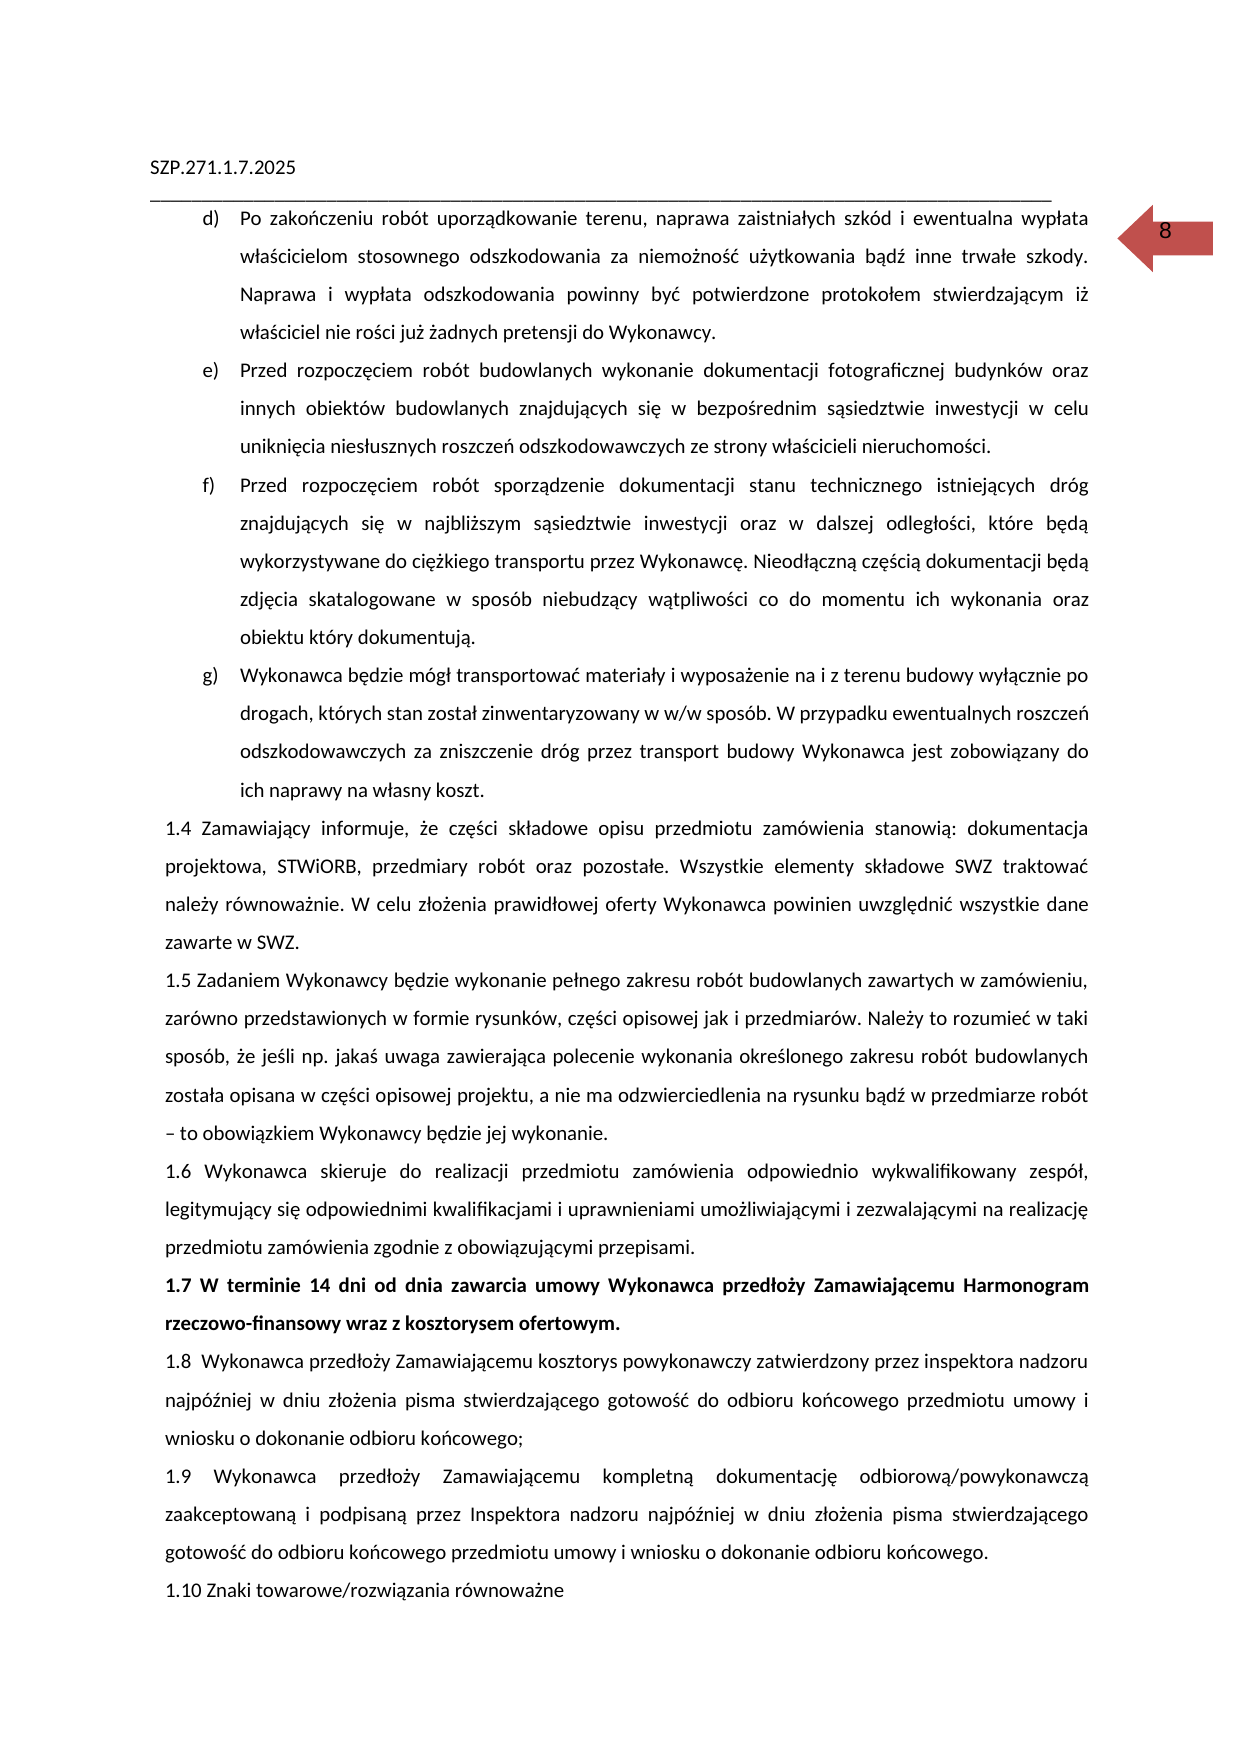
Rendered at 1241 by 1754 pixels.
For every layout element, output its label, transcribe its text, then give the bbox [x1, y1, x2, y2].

text 1.4 Zamawiający informuje, że części składowe opisu przedmiotu zamówienia stanowią: dokumentacja projektowa, STWiORB, przedmiary robót oraz pozostałe. Wszystkie elementy składowe SWZ traktować należy równoważnie. W celu złożenia prawidłowej oferty Wykonawca powinien uwzględnić wszystkie dane zawarte w SWZ. [165, 815, 1090, 955]
list Wykonawca będzie mógł transportować materiały i wyposażenie na i z terenu budowy wyłącznie po drogach, których stan został zinwentaryzowany w w/w sposób. W przypadku ewentualnych roszczeń odszkodowawczych za zniszczenie dróg przez transport budowy Wykonawca jest zobowiązany do ich naprawy na własny koszt. [202, 662, 1090, 802]
text 1.5 Zadaniem Wykonawcy będzie wykonanie pełnego zakresu robót budowlanych zawartych w zamówieniu, zarówno przedstawionych w formie rysunków, części opisowej jak i przedmiarów. Należy to rozumieć w taki sposób, że jeśli np. jakaś uwaga zawierająca polecenie wykonania określonego zakresu robót budowlanych została opisana w części opisowej projektu, a nie ma odzwierciedlenia na rysunku bądź w przedmiarze robót – to obowiązkiem Wykonawcy będzie jej wykonanie. [165, 967, 1090, 1145]
text 1.10 Znaki towarowe/rozwiązania równoważne [165, 1577, 1090, 1603]
list Przed rozpoczęciem robót budowlanych wykonanie dokumentacji fotograficznej budynków oraz innych obiektów budowlanych znajdujących się w bezpośrednim sąsiedztwie inwestycji w celu uniknięcia niesłusznych roszczeń odszkodowawczych ze strony właścicieli nieruchomości. [202, 357, 1090, 459]
text 1.7 W terminie 14 dni od dnia zawarcia umowy Wykonawca przedłoży Zamawiającemu Harmonogram rzeczowo-finansowy wraz z kosztorysem ofertowym. [165, 1272, 1090, 1336]
list Po zakończeniu robót uporządkowanie terenu, naprawa zaistniałych szkód i ewentualna wypłata właścicielom stosownego odszkodowania za niemożność użytkowania bądź inne trwałe szkody. Naprawa i wypłata odszkodowania powinny być potwierdzone protokołem stwierdzającym iż właściciel nie rości już żadnych pretensji do Wykonawcy. [202, 205, 1090, 345]
list Przed rozpoczęciem robót sporządzenie dokumentacji stanu technicznego istniejących dróg znajdujących się w najbliższym sąsiedztwie inwestycji oraz w dalszej odległości, które będą wykorzystywane do ciężkiego transportu przez Wykonawcę. Nieodłączną częścią dokumentacji będą zdjęcia skatalogowane w sposób niebudzący wątpliwości co do momentu ich wykonania oraz obiektu który dokumentują. [202, 472, 1090, 650]
text 1.6 Wykonawca skieruje do realizacji przedmiotu zamówienia odpowiednio wykwalifikowany zespół, legitymujący się odpowiednimi kwalifikacjami i uprawnieniami umożliwiającymi i zezwalającymi na realizację przedmiotu zamówienia zgodnie z obowiązującymi przepisami. [165, 1158, 1090, 1260]
text 1.8 Wykonawca przedłoży Zamawiającemu kosztorys powykonawczy zatwierdzony przez inspektora nadzoru najpóźniej w dniu złożenia pisma stwierdzającego gotowość do odbioru końcowego przedmiotu umowy i wniosku o dokonanie odbioru końcowego; [165, 1349, 1090, 1450]
text 1.9 Wykonawca przedłoży Zamawiającemu kompletną dokumentację odbiorową/powykonawczą zaakceptowaną i podpisaną przez Inspektora nadzoru najpóźniej w dniu złożenia pisma stwierdzającego gotowość do odbioru końcowego przedmiotu umowy i wniosku o dokonanie odbioru końcowego. [165, 1463, 1090, 1565]
